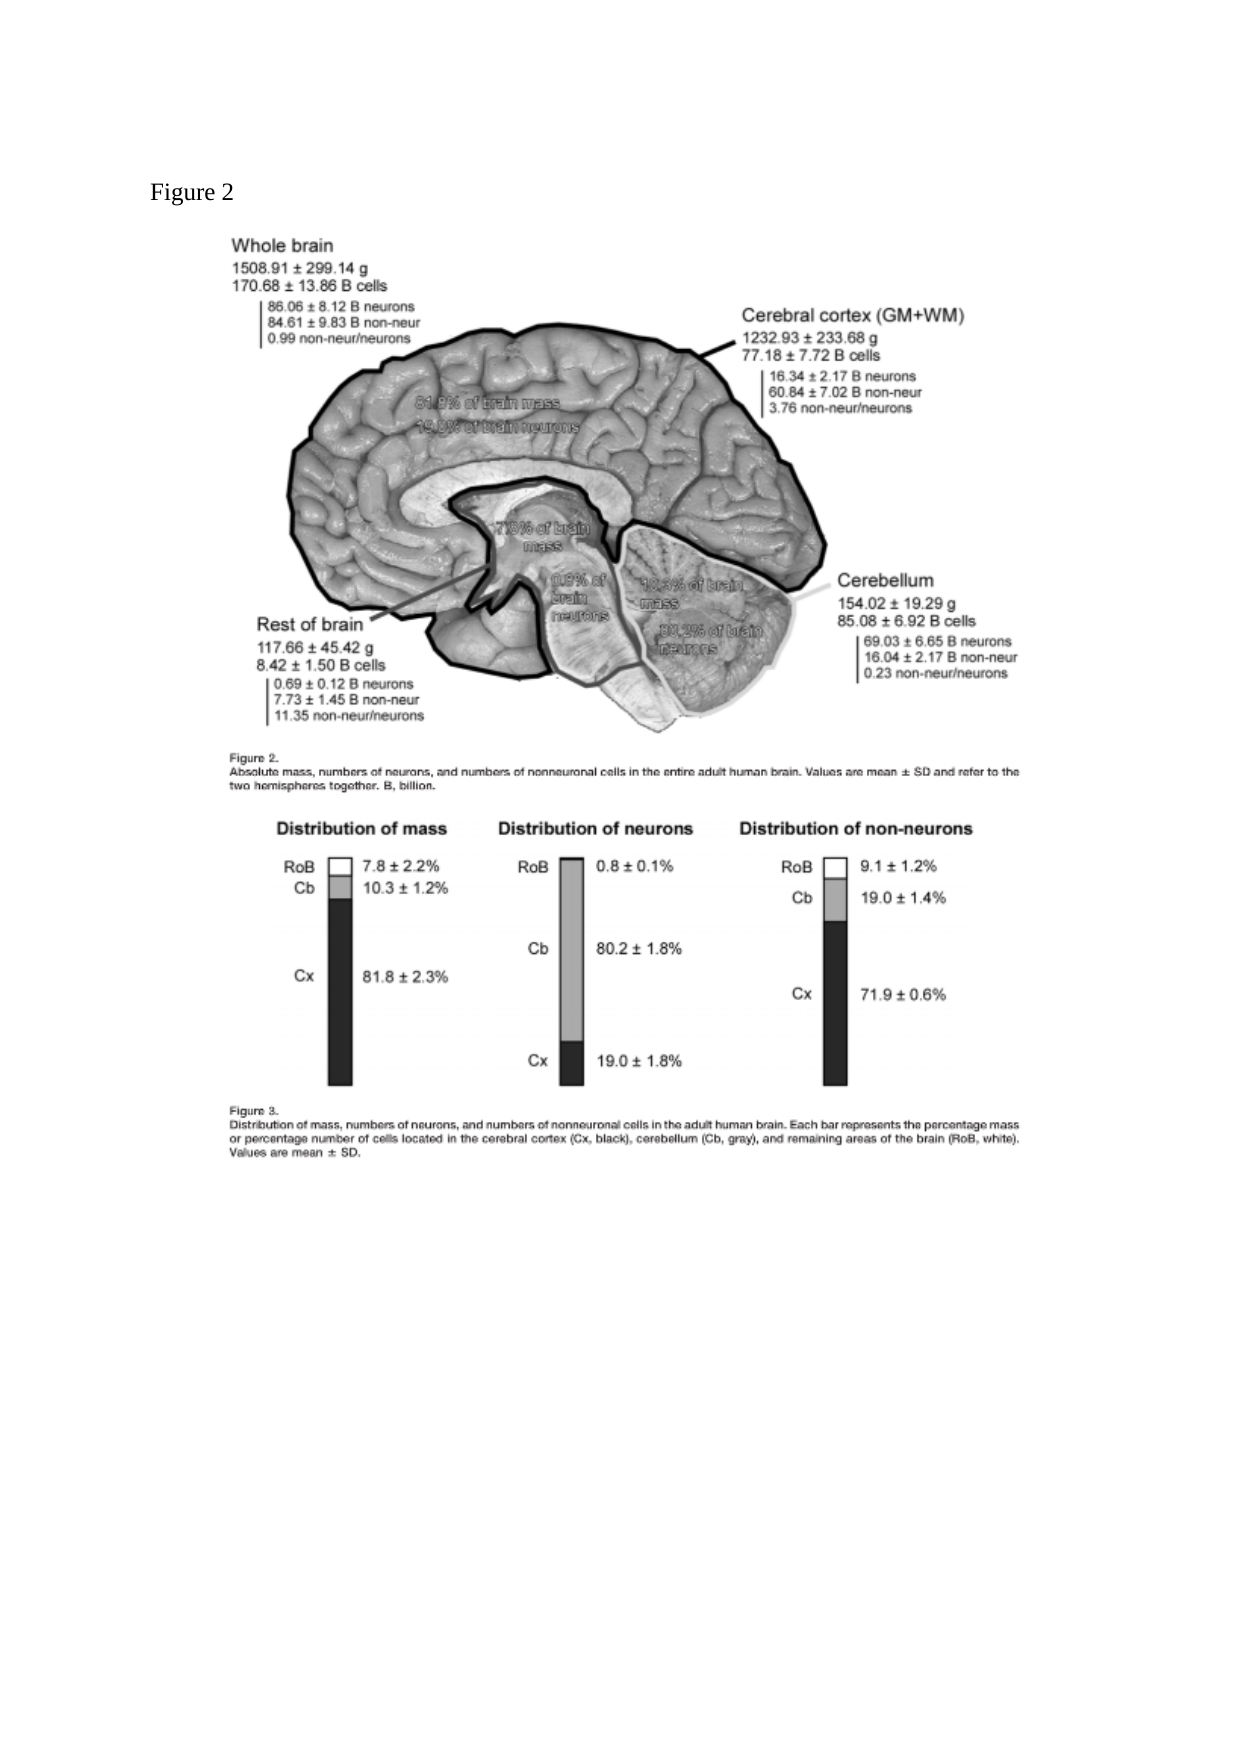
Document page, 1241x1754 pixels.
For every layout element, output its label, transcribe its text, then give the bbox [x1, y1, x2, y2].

text Figure 2 [150, 177, 1090, 206]
picture [150, 234, 1089, 1168]
